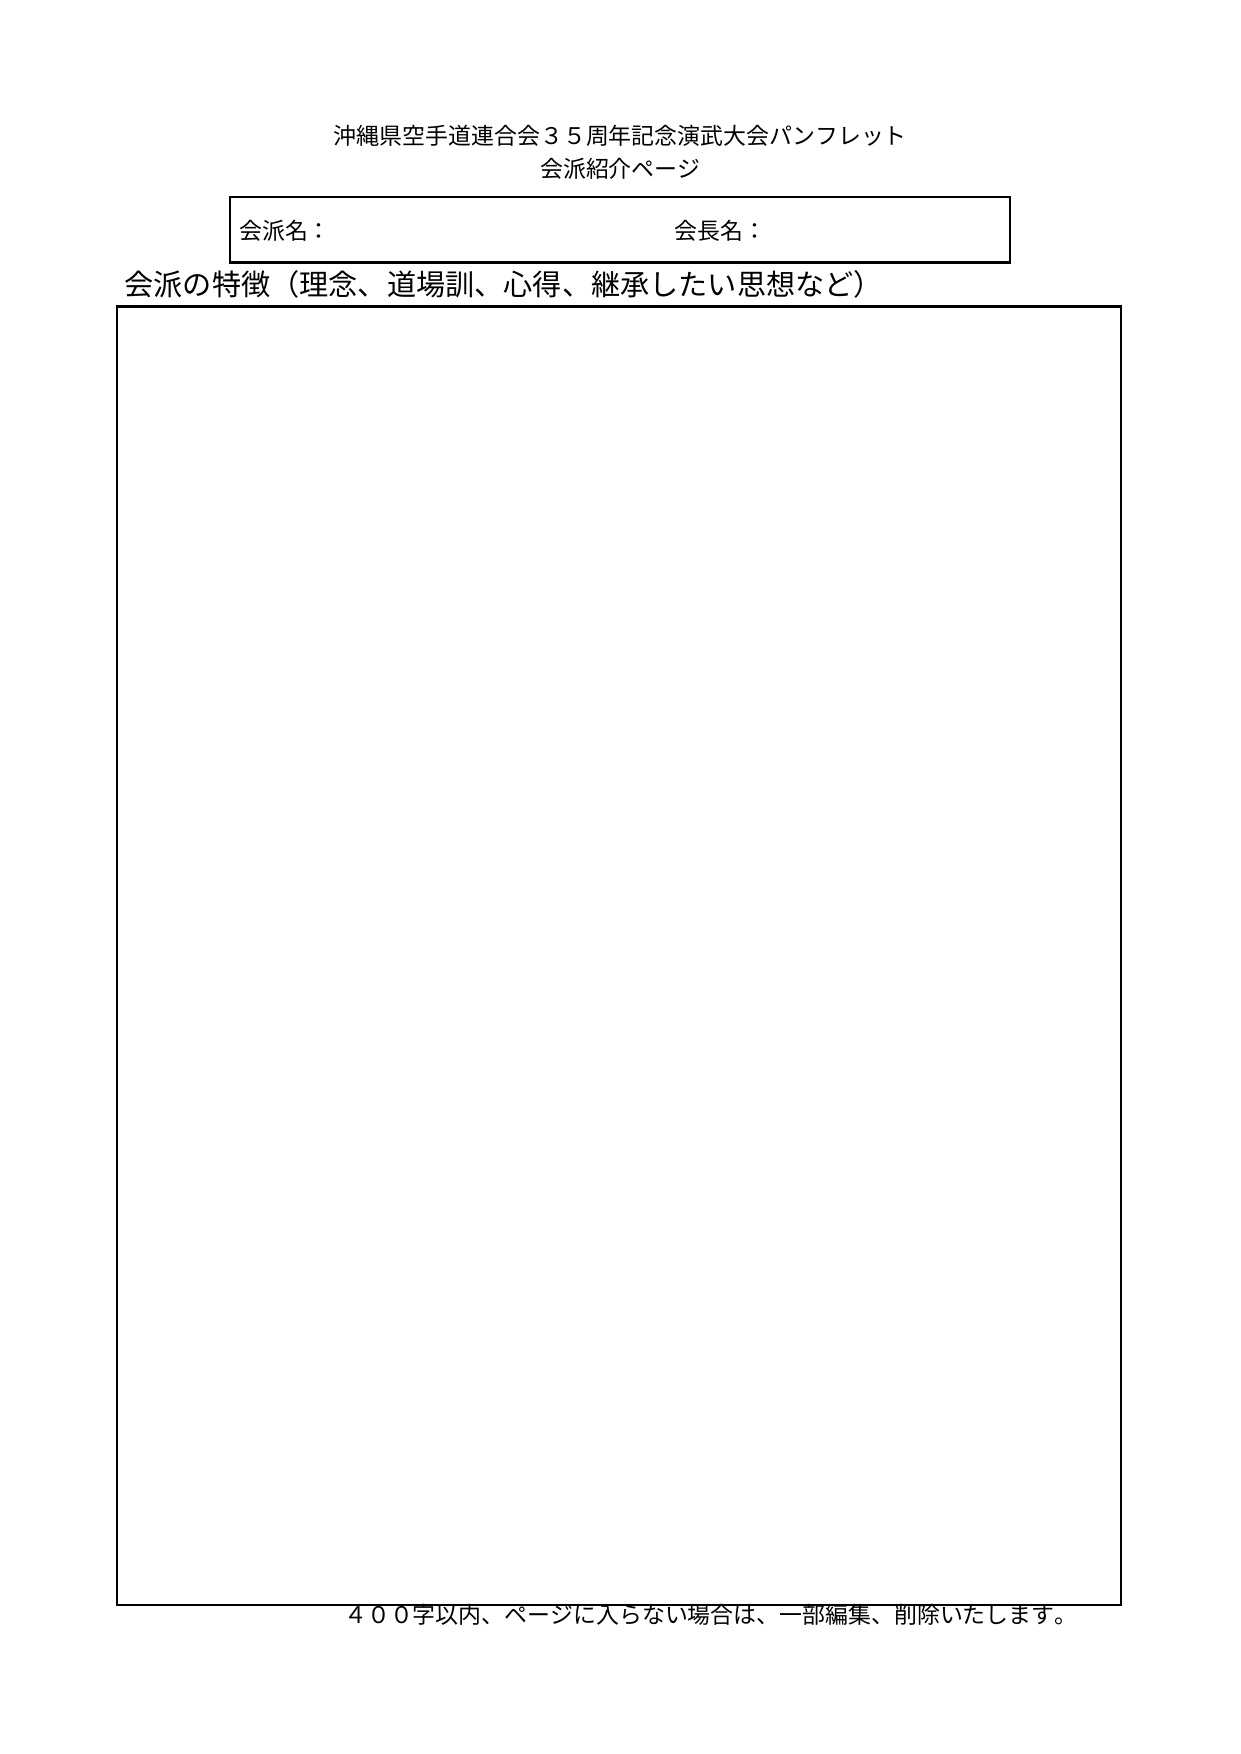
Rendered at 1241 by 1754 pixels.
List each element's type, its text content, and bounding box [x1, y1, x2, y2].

text 沖縄県空手道連合会３５周年記念演武大会パンフレット [118, 118, 1122, 151]
text 会派紹介ページ [118, 151, 1122, 184]
